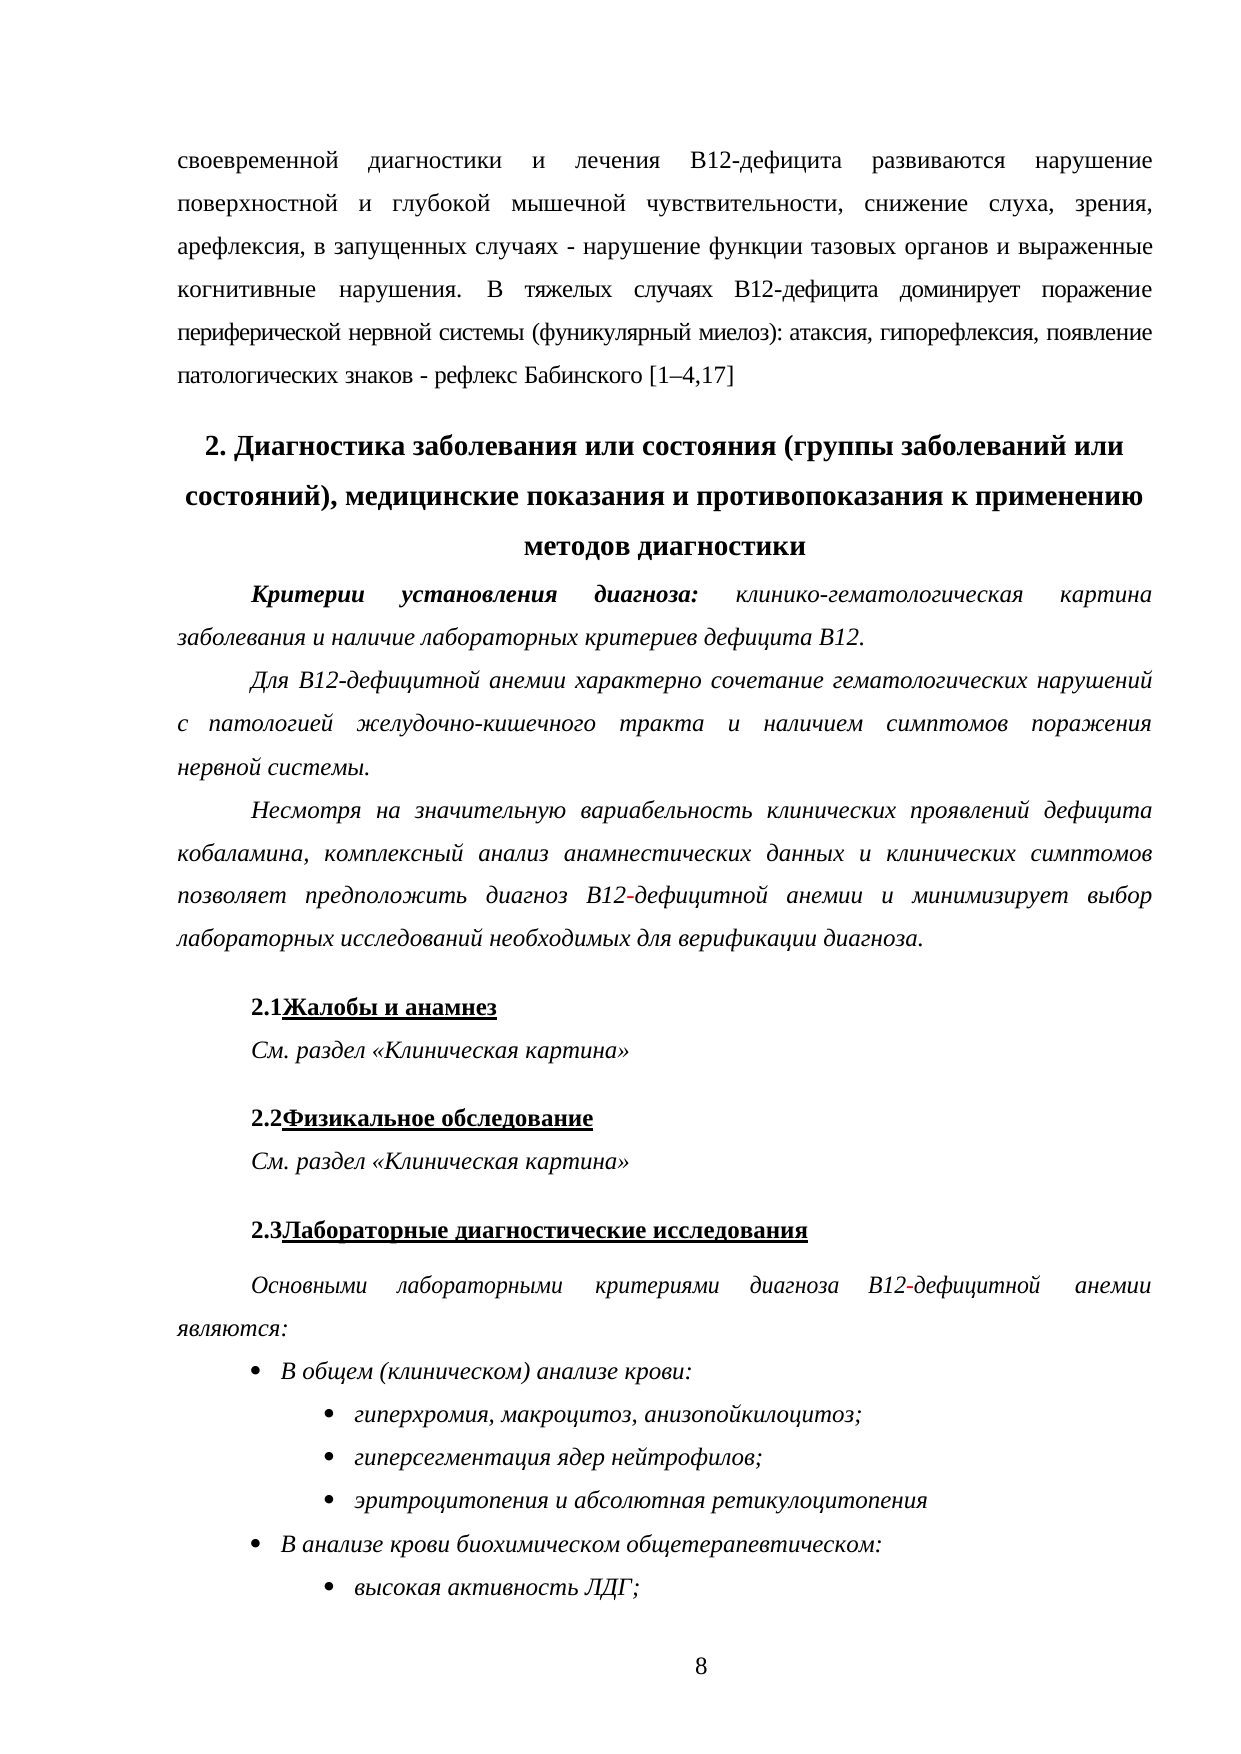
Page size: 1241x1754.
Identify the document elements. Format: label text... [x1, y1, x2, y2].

subtitle Жалобы и анамнез [251, 992, 1165, 1021]
text Основными лабораторными критериями диагноза В12-дефицитной анемии являются: [177, 1270, 1152, 1342]
text См. раздел «Клиническая картина» [251, 1146, 1165, 1175]
text Несмотря на значительную вариабельность клинических проявлений дефицита кобаламина, комплексный анализ анамнестических данных и клинических симптомов позволяет предположить диагноз В12-дефицитной анемии и минимизирует выбор лабораторных исследований необходимых для верификации диагноза. [177, 795, 1152, 952]
text Критерии установления диагноза: клинико-гематологическая картина заболевания и наличие лабораторных критериев дефицита В12. [177, 579, 1152, 651]
list гиперхромия, макроцитоз, анизопойкилоцитоз; [324, 1399, 1165, 1428]
subtitle Лабораторные диагностические исследования [251, 1215, 1165, 1243]
list высокая активность ЛДГ; [324, 1572, 1165, 1601]
text своевременной диагностики и лечения В12-дефицита развиваются нарушение поверхностной и глубокой мышечной чувствительности, снижение слуха, зрения, арефлексия, в запущенных случаях - нарушение функции тазовых органов и выраженные когнитивные нарушения. В тяжелых случаях В12-дефицита доминирует поражение периферической нервной системы (фуникулярный миелоз): атаксия, гипорефлексия, появление патологических знаков - рефлекс Бабинского [1–4,17] [177, 146, 1153, 388]
text См. раздел «Клиническая картина» [251, 1035, 1165, 1064]
subtitle Физикальное обследование [251, 1103, 1165, 1132]
list Диагностика заболевания или состояния (группы заболеваний или состояний), медицинские показания и противопоказания к применению [185, 428, 1144, 511]
text Для В12-дефицитной анемии характерно сочетание гематологических нарушений с патологией желудочно-кишечного тракта и наличием симптомов поражения нервной системы. [177, 665, 1152, 780]
list эритроцитопения и абсолютная ретикулоцитопения [324, 1486, 1165, 1514]
text методов диагностики [164, 528, 1165, 562]
list гиперсегментация ядер нейтрофилов; [324, 1442, 1165, 1471]
list В общем (клиническом) анализе крови: [177, 1356, 1165, 1385]
list В анализе крови биохимическом общетерапевтическом: [251, 1529, 1165, 1557]
